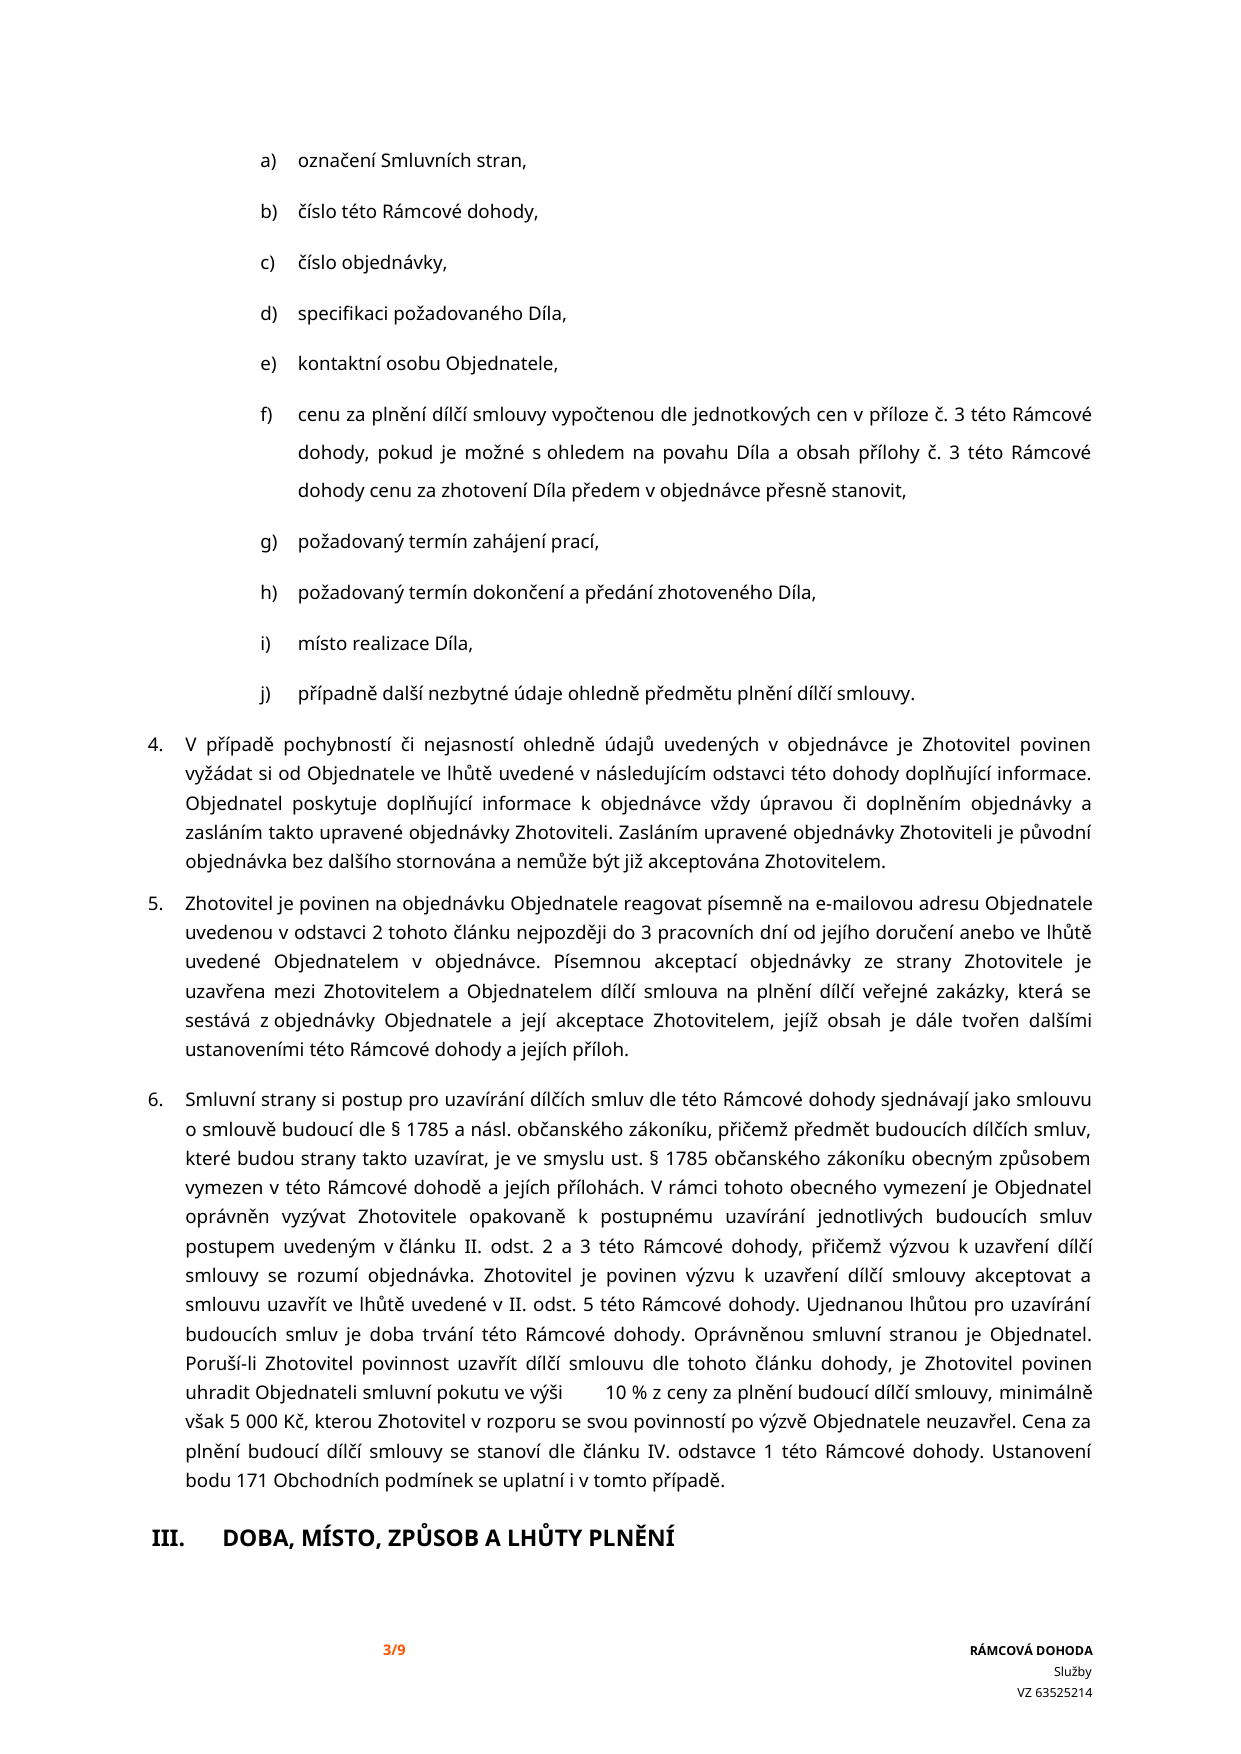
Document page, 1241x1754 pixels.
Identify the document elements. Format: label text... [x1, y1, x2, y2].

list požadovaný termín zahájení prací, [260, 528, 1093, 554]
list případně další nezbytné údaje ohledně předmětu plnění dílčí smlouvy. [260, 681, 1093, 706]
list Smluvní strany si postup pro uzavírání dílčích smluv dle této Rámcové dohody sjednávají jako smlouvu o smlouvě budoucí dle § 1785 a násl. občanského zákoníku, přičemž předmět budoucích dílčích smluv, které budou strany takto uzavírat, je ve smyslu ust. § 1785 občanského zákoníku obecným způsobem vymezen v této Rámcové dohodě a jejích přílohách. V rámci tohoto obecného vymezení je Objednatel oprávněn vyzývat Zhotovitele opakovaně k postupnému uzavírání jednotlivých budoucích smluv postupem uvedeným v článku II. odst. 2 a 3 této Rámcové dohody, přičemž výzvou k uzavření dílčí smlouvy se rozumí objednávka. Zhotovitel je povinen výzvu k uzavření dílčí smlouvy akceptovat a smlouvu uzavřít ve lhůtě uvedené v II. odst. 5 této Rámcové dohody. Ujednanou lhůtou pro uzavírání budoucích smluv je doba trvání této Rámcové dohody. Oprávněnou smluvní stranou je Objednatel. Poruší-li Zhotovitel povinnost uzavřít dílčí smlouvu dle tohoto článku dohody, je Zhotovitel povinen uhradit Objednateli smluvní pokutu ve výši 10 % z ceny za plnění budoucí dílčí smlouvy, minimálně však 5 000 Kč, kterou Zhotovitel v rozporu se svou povinností po výzvě Objednatele neuzavřel. Cena za plnění budoucí dílčí smlouvy se stanoví dle článku IV. odstavce 1 této Rámcové dohody. Ustanovení bodu 171 Obchodních podmínek se uplatní i v tomto případě. [148, 1087, 1093, 1493]
list označení Smluvních stran, [260, 148, 1093, 173]
list číslo této Rámcové dohody, [260, 198, 1093, 224]
list DOBA, MÍSTO, ZPŮSOB A LHŮTY PLNĚNÍ [185, 1521, 1093, 1553]
list Zhotovitel je povinen na objednávku Objednatele reagovat písemně na e-mailovou adresu Objednatele uvedenou v odstavci 2 tohoto článku nejpozději do 3 pracovních dní od jejího doručení anebo ve lhůtě uvedené Objednatelem v objednávce. Písemnou akceptací objednávky ze strany Zhotovitele je uzavřena mezi Zhotovitelem a Objednatelem dílčí smlouva na plnění dílčí veřejné zakázky, která se sestává z objednávky Objednatele a její akceptace Zhotovitelem, jejíž obsah je dále tvořen dalšími ustanoveními této Rámcové dohody a jejích příloh. [148, 890, 1093, 1062]
list cenu za plnění dílčí smlouvy vypočtenou dle jednotkových cen v příloze č. 3 této Rámcové dohody, pokud je možné s ohledem na povahu Díla a obsah přílohy č. 3 této Rámcové dohody cenu za zhotovení Díla předem v objednávce přesně stanovit, [260, 401, 1093, 503]
list číslo objednávky, [260, 249, 1093, 274]
text V případě pochybností či nejasností ohledně údajů uvedených v objednávce je Zhotovitel povinen vyžádat si od Objednatele ve lhůtě uvedené v následujícím odstavci této dohody doplňující informace. Objednatel poskytuje doplňující informace k objednávce vždy úpravou či doplněním objednávky a zasláním takto upravené objednávky Zhotoviteli. Zasláním upravené objednávky Zhotoviteli je původní objednávka bez dalšího stornována a nemůže být již akceptována Zhotovitelem. [148, 731, 1093, 874]
list místo realizace Díla, [260, 630, 1093, 655]
list kontaktní osobu Objednatele, [260, 351, 1093, 376]
list specifikaci požadovaného Díla, [260, 300, 1093, 325]
list požadovaný termín dokončení a předání zhotoveného Díla, [260, 579, 1093, 605]
